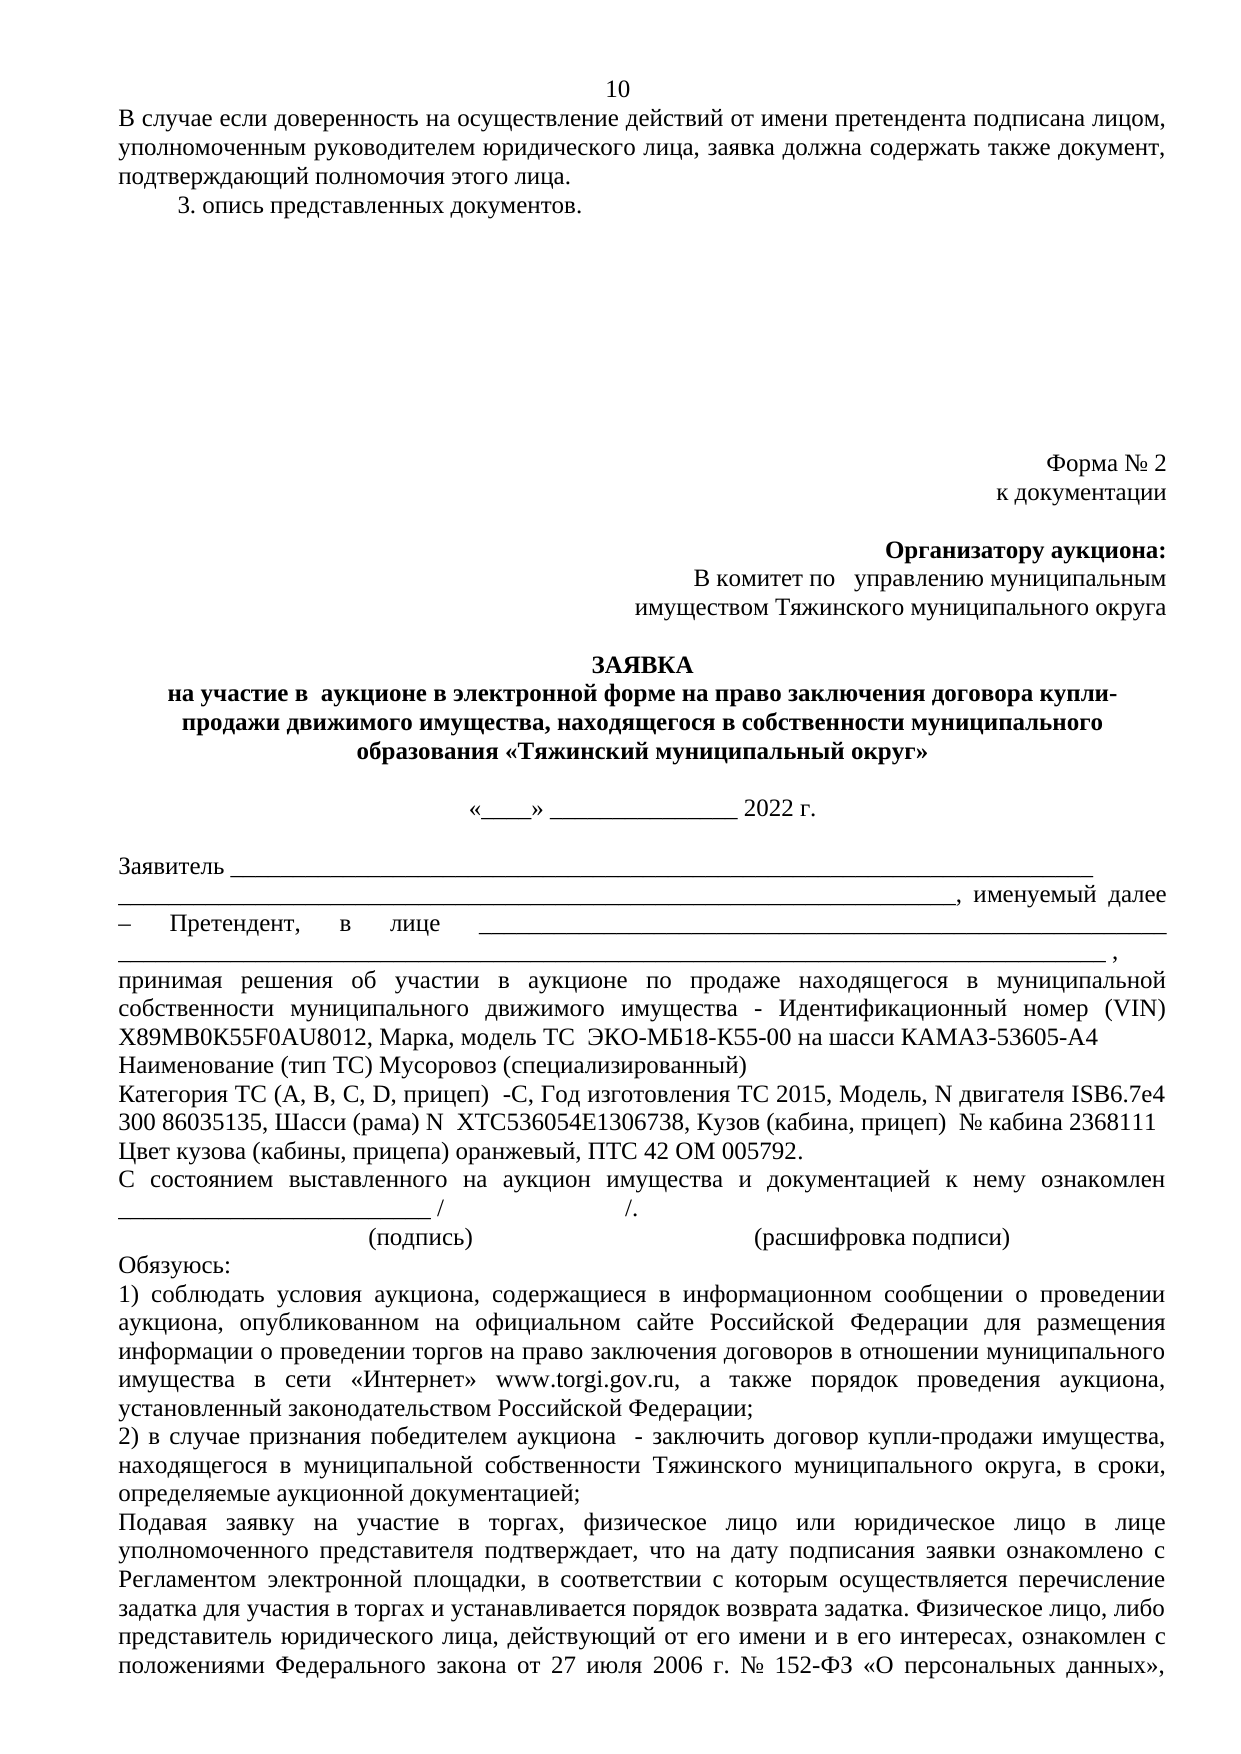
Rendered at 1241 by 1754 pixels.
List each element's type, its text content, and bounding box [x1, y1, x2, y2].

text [118, 103, 1167, 190]
text ___________________________________________________________________, именуемый далее – Претендент, в лице _______________________________________________________ _______________________________________________________________________________ , [118, 880, 1167, 965]
text Категория ТС (А, В, С, D, прицеп) -С, Год изготовления ТС 2015, Модель, N двигателя ISB6.7e4 300 86035135, Шасси (рама) N XTC536054E1306738, Кузов (кабина, прицеп) № кабина 2368111 [118, 1079, 1167, 1137]
text принимая решения об участии в аукционе по продаже находящегося в муниципальной собственности муниципального движимого имущества - Идентификационный номер (VIN) X89МВ0К55F0AU8012, Марка, модель ТС ЭКО-МБ18-К55-00 на шасси КАМАЗ-53605-А4 [118, 965, 1167, 1051]
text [118, 1508, 1167, 1679]
text 1) соблюдать условия аукциона, содержащиеся в информационном сообщении о проведении аукциона, опубликованном на официальном сайте Российской Федерации для размещения информации о проведении торгов на право заключения договоров в отношении муниципального имущества в сети «Интернет» www.torgi.gov.ru, а также порядок проведения аукциона, установленный законодательством Российской Федерации; [118, 1279, 1167, 1422]
text В комитет по управлению муниципальным [118, 563, 1167, 592]
text на участие в аукционе в электронной форме на право заключения договора купли-продажи движимого имущества, находящегося в собственности муниципального образования «Тяжинский муниципальный округ» [118, 678, 1167, 765]
text Наименование (тип ТС) Мусоровоз (специализированный) [118, 1051, 1167, 1079]
text имуществом Тяжинского муниципального округа [118, 592, 1167, 621]
text «____» _______________ 2022 г. [118, 793, 1167, 822]
text Форма № 2 [118, 448, 1167, 477]
text Обязуюсь: [118, 1251, 1167, 1279]
text Цвет кузова (кабины, прицепа) оранжевый, ПТС 42 ОМ 005792. [118, 1137, 1167, 1165]
text (подпись) (расшифровка подписи) [118, 1222, 1167, 1251]
text С состоянием выставленного на аукцион имущества и документацией к нему ознакомлен _________________________ / /. [118, 1165, 1167, 1222]
text к документации [118, 477, 1167, 506]
text ЗАЯВКА [118, 650, 1167, 678]
text Организатору аукциона: [118, 535, 1167, 563]
text 2) в случае признания победителем аукциона - заключить договор купли-продажи имущества, находящегося в муниципальной собственности Тяжинского муниципального округа, в сроки, определяемые аукционной документацией; [118, 1422, 1167, 1508]
text Заявитель _____________________________________________________________________ [118, 851, 1167, 880]
text 3. опись представленных документов. [118, 190, 1167, 218]
